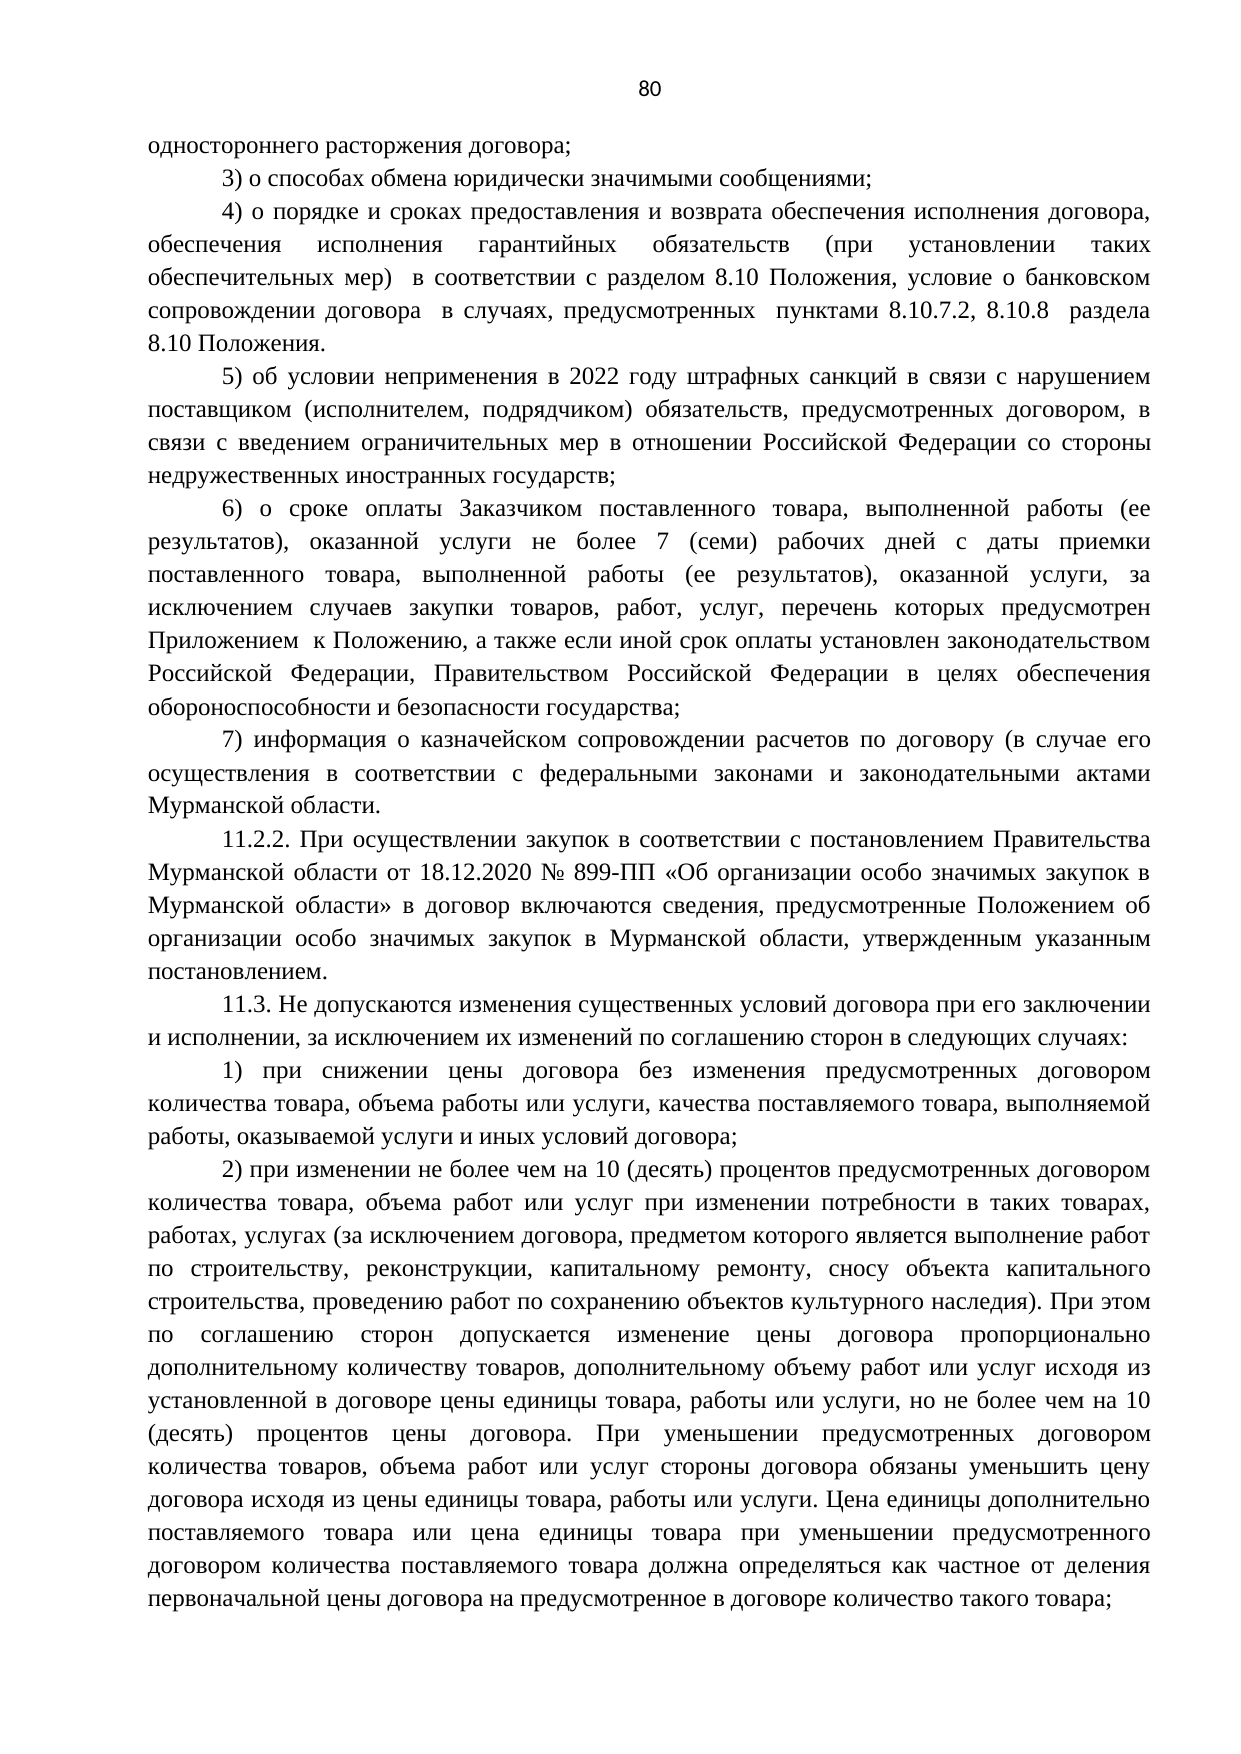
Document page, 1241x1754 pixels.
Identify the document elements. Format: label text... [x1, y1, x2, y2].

text 7) информация о казначейском сопровождении расчетов по договору (в случае его осуществления в соответствии с федеральными законами и законодательными актами Мурманской области. [148, 724, 1152, 819]
text 1) при снижении цены договора без изменения предусмотренных договором количества товара, объема работы или услуги, качества поставляемого товара, выполняемой работы, оказываемой услуги и иных условий договора; [148, 1055, 1152, 1149]
text 11.2.2. При осуществлении закупок в соответствии с постановлением Правительства Мурманской области от 18.12.2020 № 899-ПП «Об организации особо значимых закупок в Мурманской области» в договор включаются сведения, предусмотренные Положением об организации особо значимых закупок в Мурманской области, утвержденным указанным постановлением. [148, 824, 1152, 984]
text 4) о порядке и сроках предоставления и возврата обеспечения исполнения договора, обеспечения исполнения гарантийных обязательств (при установлении таких обеспечительных мер) в соответствии с разделом 8.10 Положения, условие о банковском сопровождении договора в случаях, предусмотренных пунктами 8.10.7.2, 8.10.8 раздела 8.10 Положения. [148, 196, 1152, 357]
text 11.3. Не допускаются изменения существенных условий договора при его заключении и исполнении, за исключением их изменений по соглашению сторон в следующих случаях: [148, 989, 1152, 1051]
text 2) при изменении не более чем на 10 (десять) процентов предусмотренных договором количества товара, объема работ или услуг при изменении потребности в таких товарах, работах, услугах (за исключением договора, предметом которого является выполнение работ по строительству, реконструкции, капитальному ремонту, сносу объекта капитального строительства, проведению работ по сохранению объектов культурного наследия). При этом по соглашению сторон допускается изменение цены договора пропорционально дополнительному количеству товаров, дополнительному объему работ или услуг исходя из установленной в договоре цены единицы товара, работы или услуги, но не более чем на 10 (десять) процентов цены договора. При уменьшении предусмотренных договором количества товаров, объема работ или услуг стороны договора обязаны уменьшить цену договора исходя из цены единицы товара, работы или услуги. Цена единицы дополнительно поставляемого товара или цена единицы товара при уменьшении предусмотренного договором количества поставляемого товара должна определяться как частное от деления первоначальной цены договора на предусмотренное в договоре количество такого товара; [148, 1154, 1152, 1612]
text 5) об условии неприменения в 2022 году штрафных санкций в связи с нарушением поставщиком (исполнителем, подрядчиком) обязательств, предусмотренных договором, в связи с введением ограничительных мер в отношении Российской Федерации со стороны недружественных иностранных государств; [148, 361, 1152, 489]
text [148, 130, 1152, 159]
text 6) о сроке оплаты Заказчиком поставленного товара, выполненной работы (ее результатов), оказанной услуги не более 7 (семи) рабочих дней с даты приемки поставленного товара, выполненной работы (ее результатов), оказанной услуги, за исключением случаев закупки товаров, работ, услуг, перечень которых предусмотрен Приложением к Положению, а также если иной срок оплаты установлен законодательством Российской Федерации, Правительством Российской Федерации в целях обеспечения обороноспособности и безопасности государства; [148, 493, 1152, 720]
text 3) о способах обмена юридически значимыми сообщениями; [148, 163, 1152, 192]
